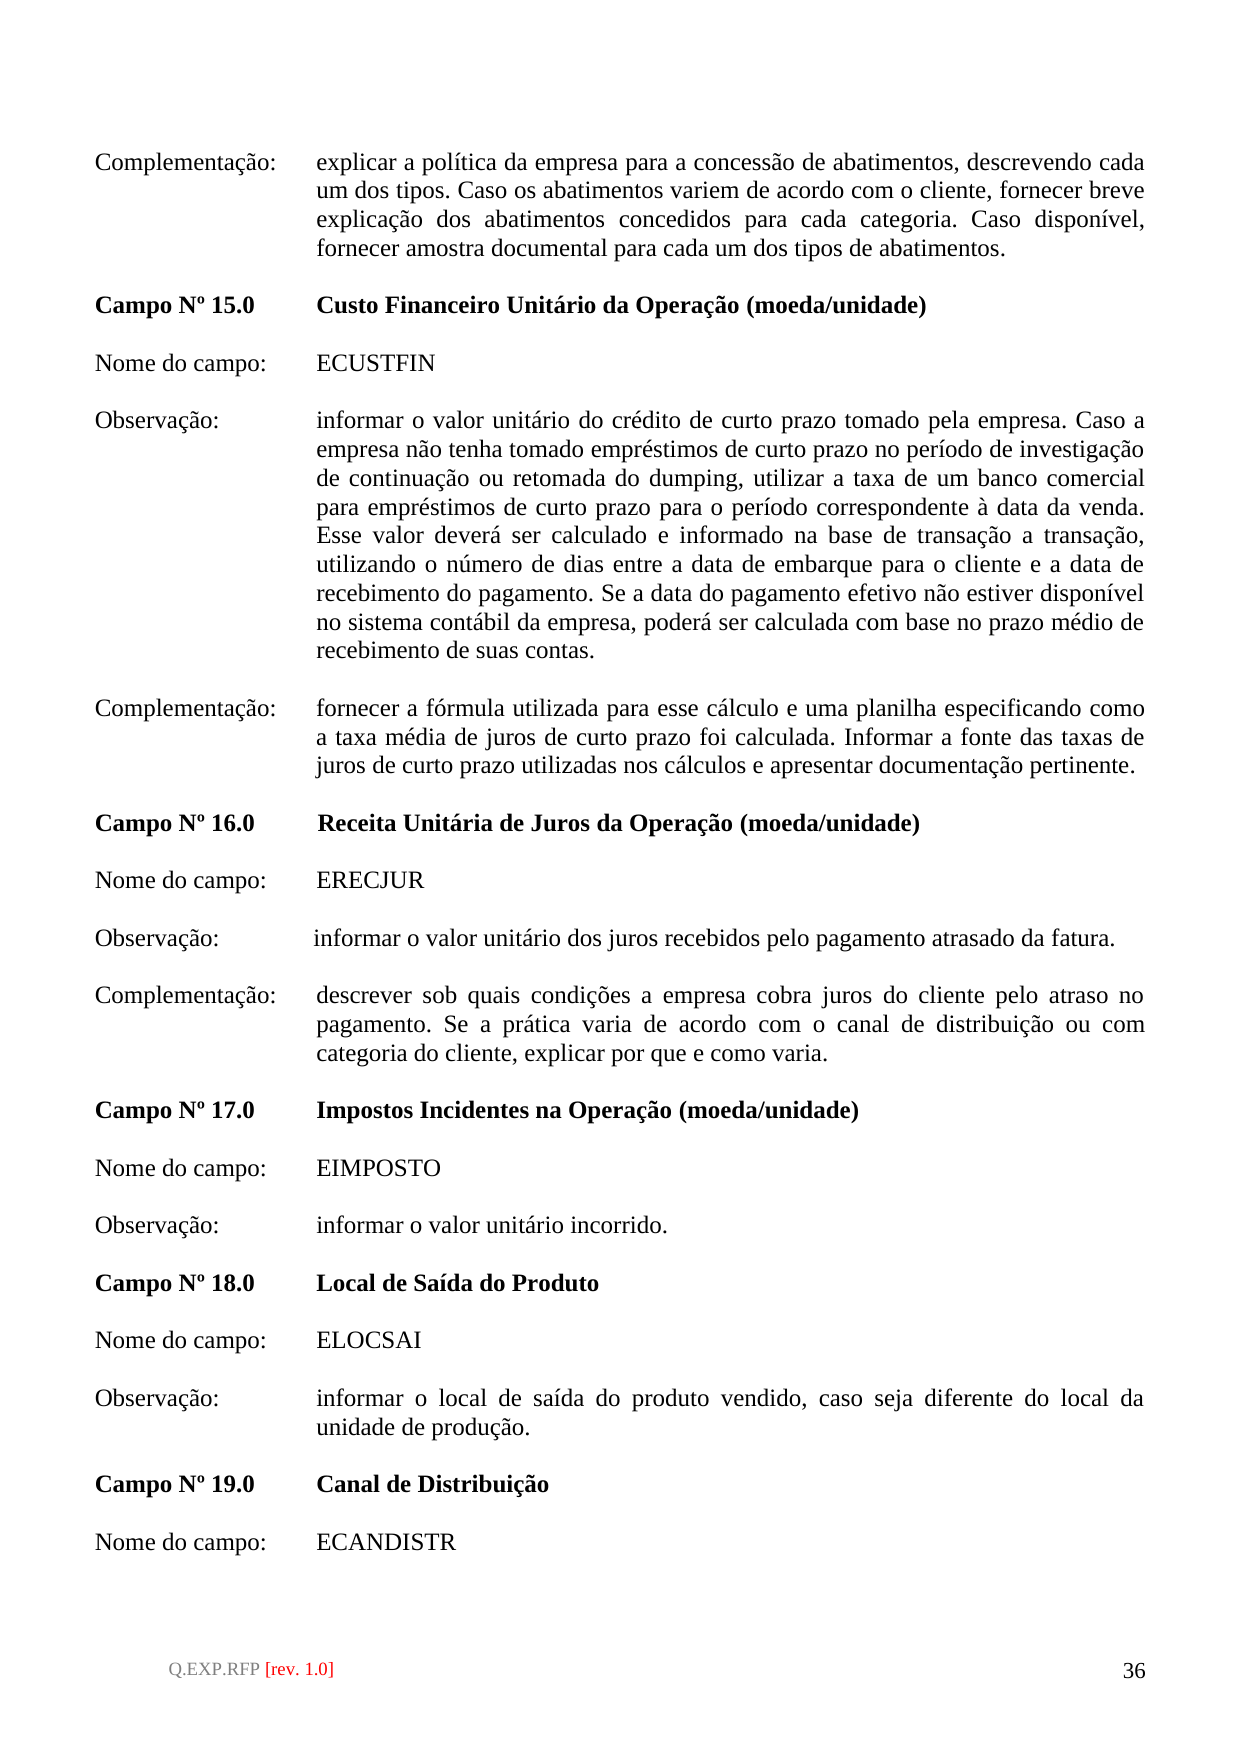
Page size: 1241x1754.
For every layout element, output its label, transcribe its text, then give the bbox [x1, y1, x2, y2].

text Complementação: explicar a política da empresa para a concessão de abatimentos, descrevendo cada um dos tipos. Caso os abatimentos variem de acordo com o cliente, fornecer breve explicação dos abatimentos concedidos para cada categoria. Caso disponível, fornecer amostra documental para cada um dos tipos de abatimentos. [94, 147, 1146, 262]
text Nome do campo: ECUSTFIN [94, 348, 1146, 377]
text Observação: informar o valor unitário do crédito de curto prazo tomado pela empresa. Caso a empresa não tenha tomado empréstimos de curto prazo no período de investigação de continuação ou retomada do dumping, utilizar a taxa de um banco comercial para empréstimos de curto prazo para o período correspondente à data da venda. Esse valor deverá ser calculado e informado na base de transação a transação, utilizando o número de dias entre a data de embarque para o cliente e a data de recebimento do pagamento. Se a data do pagamento efetivo não estiver disponível no sistema contábil da empresa, poderá ser calculada com base no prazo médio de recebimento de suas contas. [94, 406, 1146, 664]
text Observação: informar o valor unitário dos juros recebidos pelo pagamento atrasado da fatura. [94, 923, 1146, 952]
text Nome do campo: ECANDISTR [94, 1527, 1146, 1556]
text Complementação: fornecer a fórmula utilizada para esse cálculo e uma planilha especificando como a taxa média de juros de curto prazo foi calculada. Informar a fonte das taxas de juros de curto prazo utilizadas nos cálculos e apresentar documentação pertinente. [94, 693, 1146, 779]
text Campo Nº 19.0 Canal de Distribuição [94, 1469, 1146, 1498]
text Campo Nº 18.0 Local de Saída do Produto [94, 1268, 1146, 1297]
text Campo Nº 17.0 Impostos Incidentes na Operação (moeda/unidade) [94, 1096, 1146, 1124]
text Observação: informar o local de saída do produto vendido, caso seja diferente do local da unidade de produção. [94, 1383, 1146, 1441]
text Nome do campo: EIMPOSTO [94, 1153, 1146, 1182]
text Campo Nº 15.0 Custo Financeiro Unitário da Operação (moeda/unidade) [94, 291, 1146, 319]
text Nome do campo: ERECJUR [94, 866, 1146, 894]
text Nome do campo: ELOCSAI [94, 1326, 1146, 1354]
text Observação: informar o valor unitário incorrido. [94, 1211, 1146, 1239]
text Campo Nº 16.0 Receita Unitária de Juros da Operação (moeda/unidade) [94, 808, 1146, 837]
text Complementação: descrever sob quais condições a empresa cobra juros do cliente pelo atraso no pagamento. Se a prática varia de acordo com o canal de distribuição ou com categoria do cliente, explicar por que e como varia. [94, 981, 1146, 1067]
